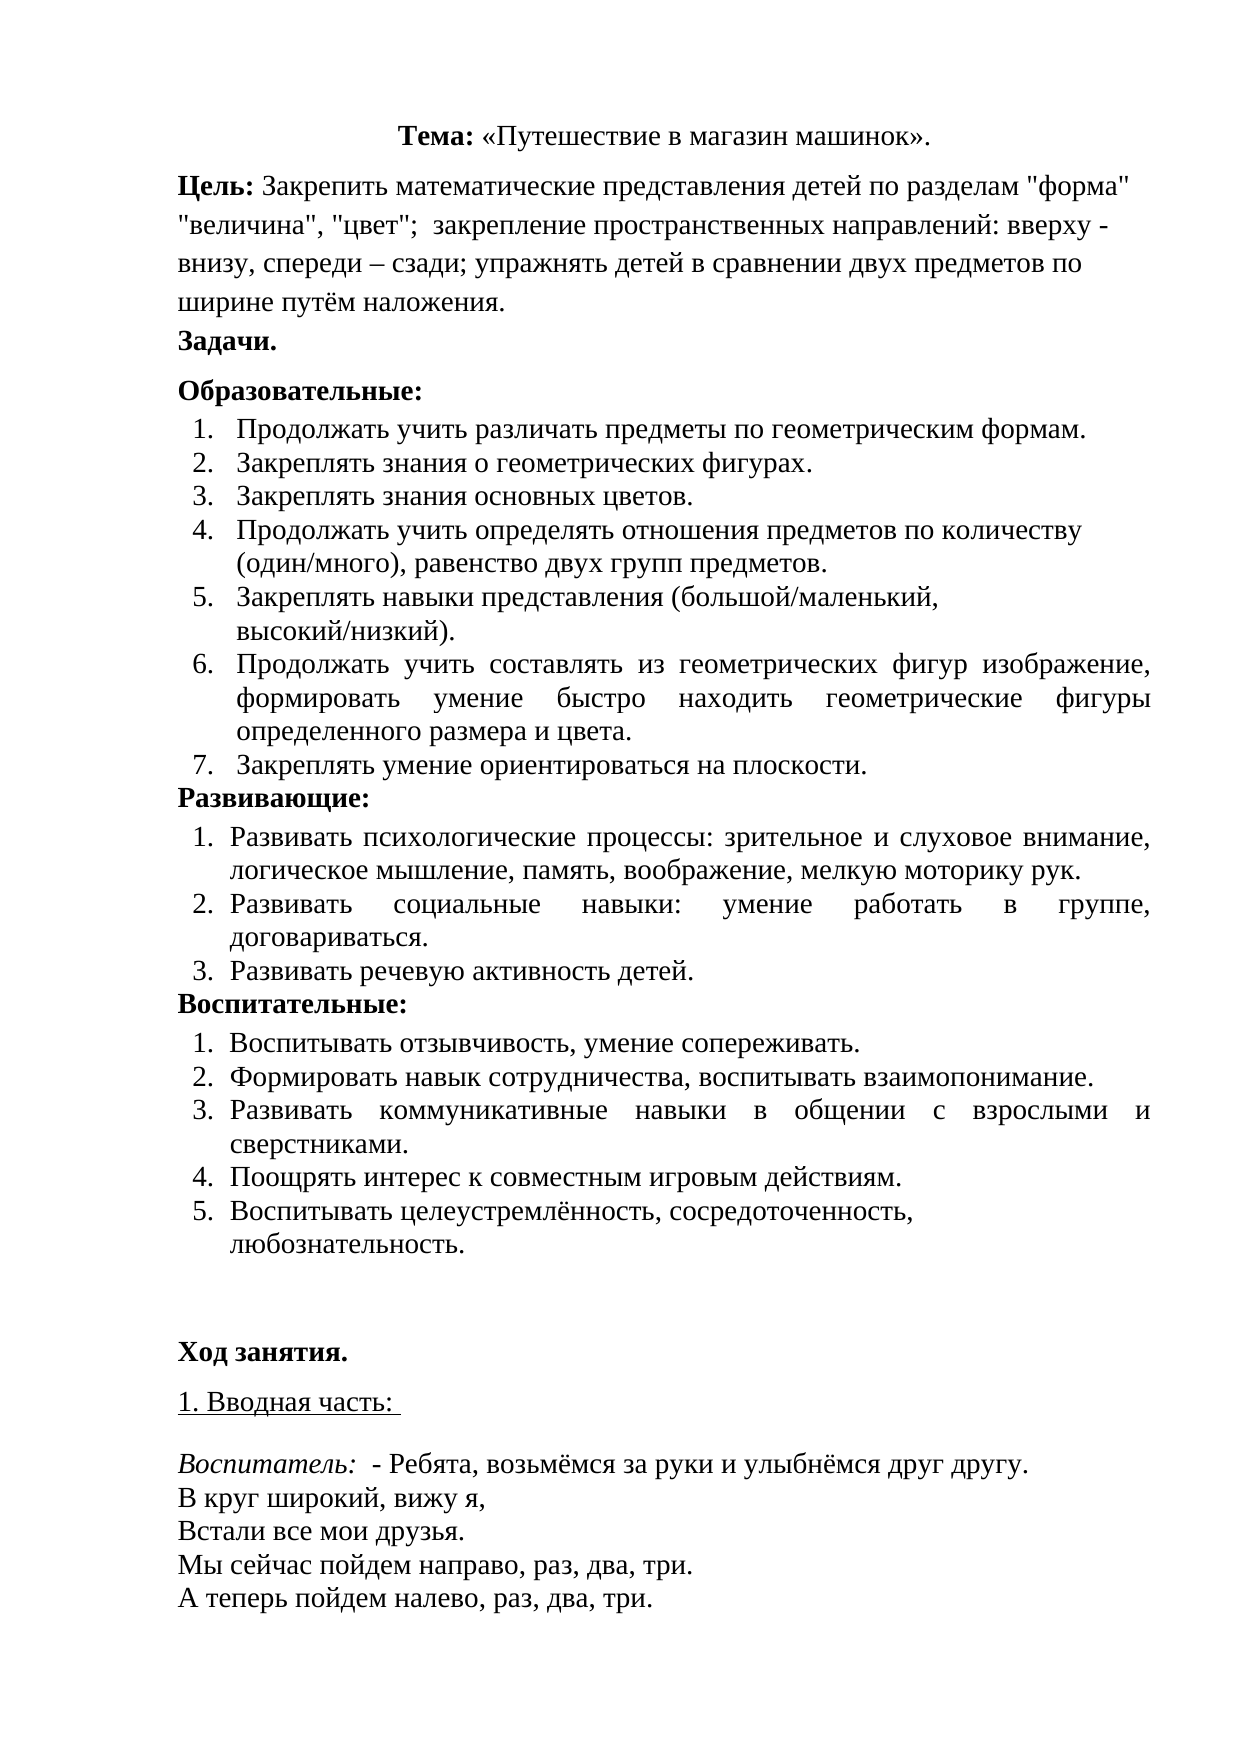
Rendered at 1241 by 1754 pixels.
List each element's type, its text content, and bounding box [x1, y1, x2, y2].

list Формировать навык сотрудничества, воспитывать взаимопонимание. [192, 1059, 1152, 1092]
text Цель: Закрепить математические представления детей по разделам "форма" "величина", "цвет"; закрепление пространственных направлений: вверху - внизу, спереди – сзади; упражнять детей в сравнении двух предметов по ширине путём наложения. [177, 168, 1152, 318]
text Встали все мои друзья. [177, 1513, 1152, 1547]
list Продолжать учить определять отношения предметов по количеству (один/много), равенство двух групп предметов. [192, 512, 1152, 579]
list Развивать коммуникативные навыки в общении с взрослыми и сверстниками. [192, 1092, 1152, 1159]
text Ход занятия. [177, 1334, 1152, 1368]
text Задачи. [177, 323, 1152, 356]
list Развивать социальные навыки: умение работать в группе, договариваться. [192, 886, 1152, 953]
list Закреплять навыки представления (большой/маленький, высокий/низкий). [192, 579, 1152, 646]
text А теперь пойдем налево, раз, два, три. [177, 1580, 1152, 1614]
list Воспитывать отзывчивость, умение сопереживать. [192, 1025, 1152, 1059]
text В круг широкий, вижу я, [177, 1480, 1152, 1513]
list Продолжать учить составлять из геометрических фигур изображение, формировать умение быстро находить геометрические фигуры определенного размера и цвета. [192, 646, 1152, 747]
list Закреплять знания основных цветов. [192, 478, 1152, 512]
list Развивать речевую активность детей. [192, 953, 1152, 987]
list Развивать психологические процессы: зрительное и слуховое внимание, логическое мышление, память, воображение, мелкую моторику рук. [192, 819, 1152, 886]
list Поощрять интерес к совместным игровым действиям. [192, 1159, 1152, 1193]
list Закреплять умение ориентироваться на плоскости. [192, 747, 1152, 780]
text Мы сейчас пойдем направо, раз, два, три. [177, 1547, 1152, 1580]
list Воспитывать целеустремлённость, сосредоточенность, любознательность. [192, 1193, 1152, 1260]
text 1. Вводная часть: [177, 1384, 1152, 1418]
text Образовательные: [177, 373, 1152, 406]
text Тема: «Путешествие в магазин машинок». [177, 118, 1152, 152]
list Закреплять знания о геометрических фигурах. [192, 445, 1152, 478]
text Развивающие: [177, 780, 1152, 814]
list Продолжать учить различать предметы по геометрическим формам. [192, 411, 1152, 445]
text Воспитательные: [177, 987, 1152, 1020]
text Воспитатель: - Ребята, возьмёмся за руки и улыбнёмся друг другу. [177, 1446, 1152, 1480]
